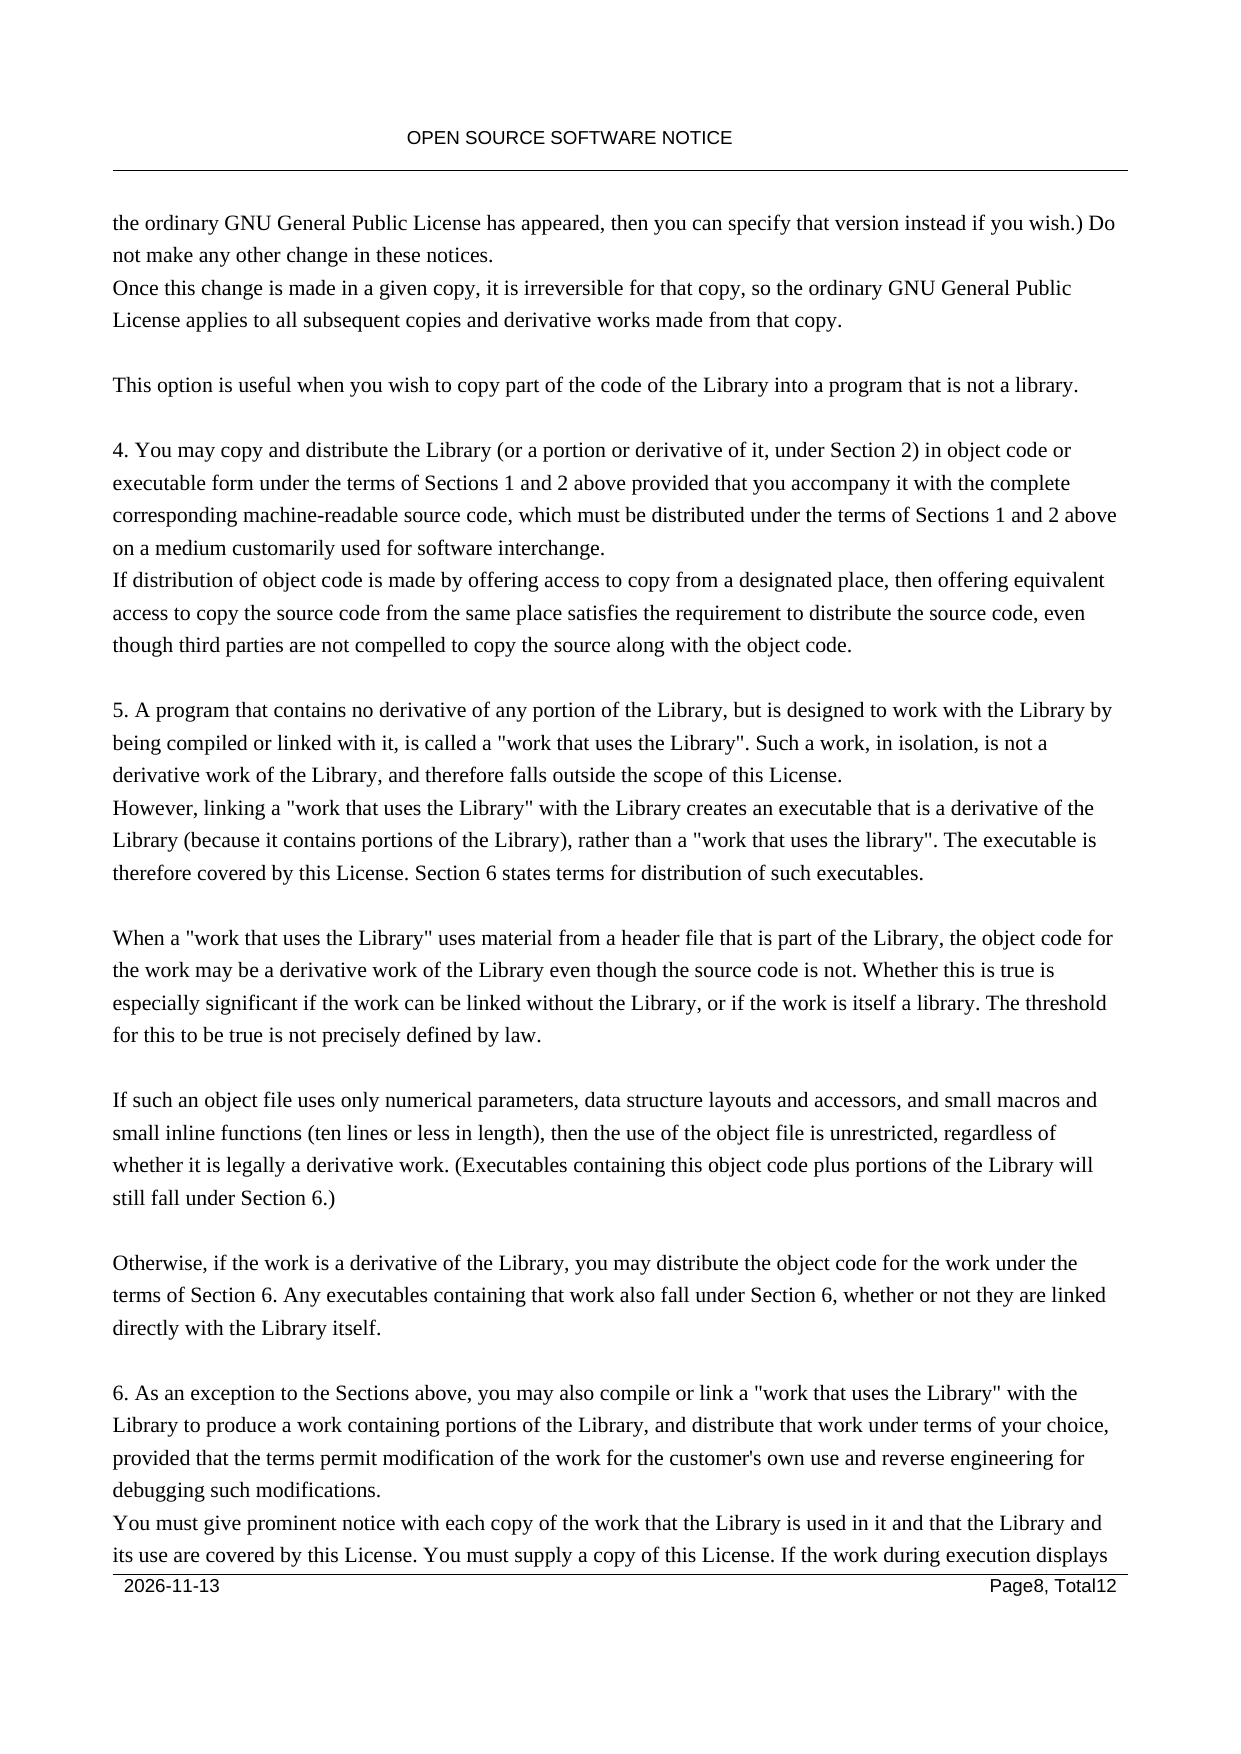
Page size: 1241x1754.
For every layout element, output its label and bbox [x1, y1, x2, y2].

text [112, 206, 1128, 1571]
